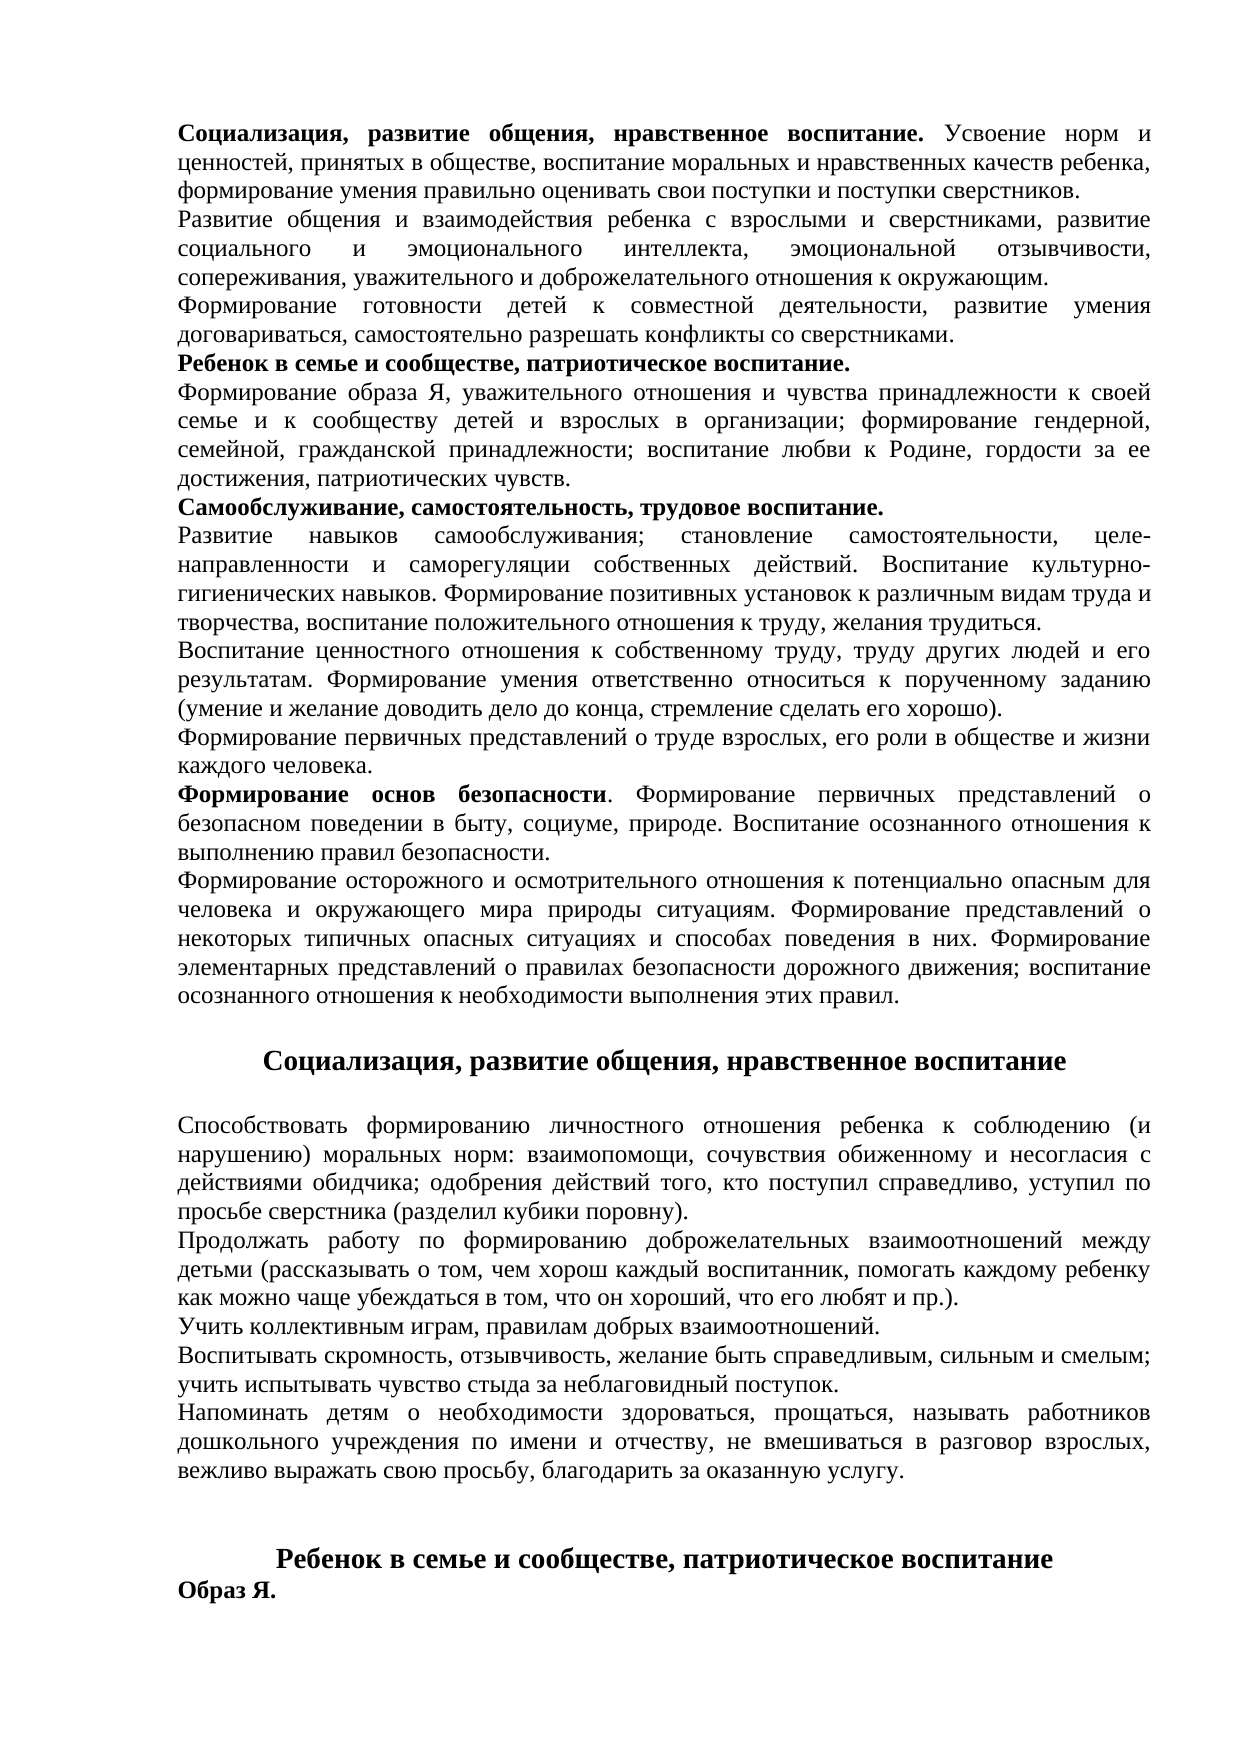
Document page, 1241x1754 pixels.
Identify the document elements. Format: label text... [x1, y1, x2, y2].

text Напоминать детям о необходимости здороваться, прощаться, называть работников дошкольного учреждения по имени и отчеству, не вмешиваться в разговор взрослых, вежливо выражать свою просьбу, благодарить за оказанную услугу. [177, 1397, 1152, 1484]
text Самообслуживание, самостоятельность, трудовое воспитание. [177, 492, 1152, 521]
text Формирование первичных представлений о труде взрослых, его роли в обществе и жизни каждого человека. [177, 722, 1152, 779]
text Формирование основ безопасности. Формирование первичных представлений о безопасном поведении в быту, социуме, природе. Воспитание осознанного отношения к выполнению правил безопасности. [177, 779, 1152, 866]
text Учить коллективным играм, правилам добрых взаимоотношений. [177, 1311, 1152, 1340]
text Воспитание ценностного отношения к собственному труду, труду других людей и его результатам. Формирование умения ответственно относиться к порученному заданию (умение и желание доводить дело до конца, стремление сделать его хорошо). [177, 636, 1152, 722]
text Развитие навыков самообслуживания; становление самостоятельности, целе-направленности и саморегуляции собственных действий. Воспитание культурно-гигиенических навыков. Формирование позитивных установок к различным видам труда и творчества, воспитание положительного отношения к труду, желания трудиться. [177, 521, 1152, 636]
text Способствовать формированию личностного отношения ребенка к соблюдению (и нарушению) моральных норм: взаимопомощи, сочувствия обиженному и несогласия с действиями обидчика; одобрения действий того, кто поступил справедливо, уступил по просьбе сверстника (разделил кубики поровну). [177, 1110, 1152, 1225]
text Образ Я. [177, 1575, 1152, 1603]
text Ребенок в семье и сообществе, патриотическое воспитание [177, 1541, 1152, 1575]
text Социализация, развитие общения, нравственное воспитание. Усвоение норм и ценностей, принятых в обществе, воспитание моральных и нравственных качеств ребенка, формирование умения правильно оценивать свои поступки и поступки сверстников. [177, 118, 1152, 204]
text Социализация, развитие общения, нравственное воспитание [177, 1043, 1152, 1076]
text Ребенок в семье и сообществе, патриотическое воспитание. [177, 348, 1152, 377]
text Формирование осторожного и осмотрительного отношения к потенциально опасным для человека и окружающего мира природы ситуациям. Формирование представлений о некоторых типичных опасных ситуациях и способах поведения в них. Формирование элементарных представлений о правилах безопасности дорожного движения; воспитание осознанного отношения к необходимости выполнения этих правил. [177, 866, 1152, 1009]
text Продолжать работу по формированию доброжелательных взаимоотношений между детьми (рассказывать о том, чем хорош каждый воспитанник, помогать каждому ребенку как можно чаще убеждаться в том, что он хороший, что его любят и пр.). [177, 1225, 1152, 1311]
text Формирование готовности детей к совместной деятельности, развитие умения договариваться, самостоятельно разрешать конфликты со сверстниками. [177, 291, 1152, 348]
text Воспитывать скромность, отзывчивость, желание быть справедливым, сильным и смелым; учить испытывать чувство стыда за неблаговидный поступок. [177, 1340, 1152, 1397]
text Развитие общения и взаимодействия ребенка с взрослыми и сверстниками, развитие социального и эмоционального интеллекта, эмоциональной отзывчивости, сопереживания, уважительного и доброжелательного отношения к окружающим. [177, 204, 1152, 291]
text Формирование образа Я, уважительного отношения и чувства принадлежности к своей семье и к сообществу детей и взрослых в организации; формирование гендерной, семейной, гражданской принадлежности; воспитание любви к Родине, гордости за ее достижения, патриотических чувств. [177, 377, 1152, 492]
